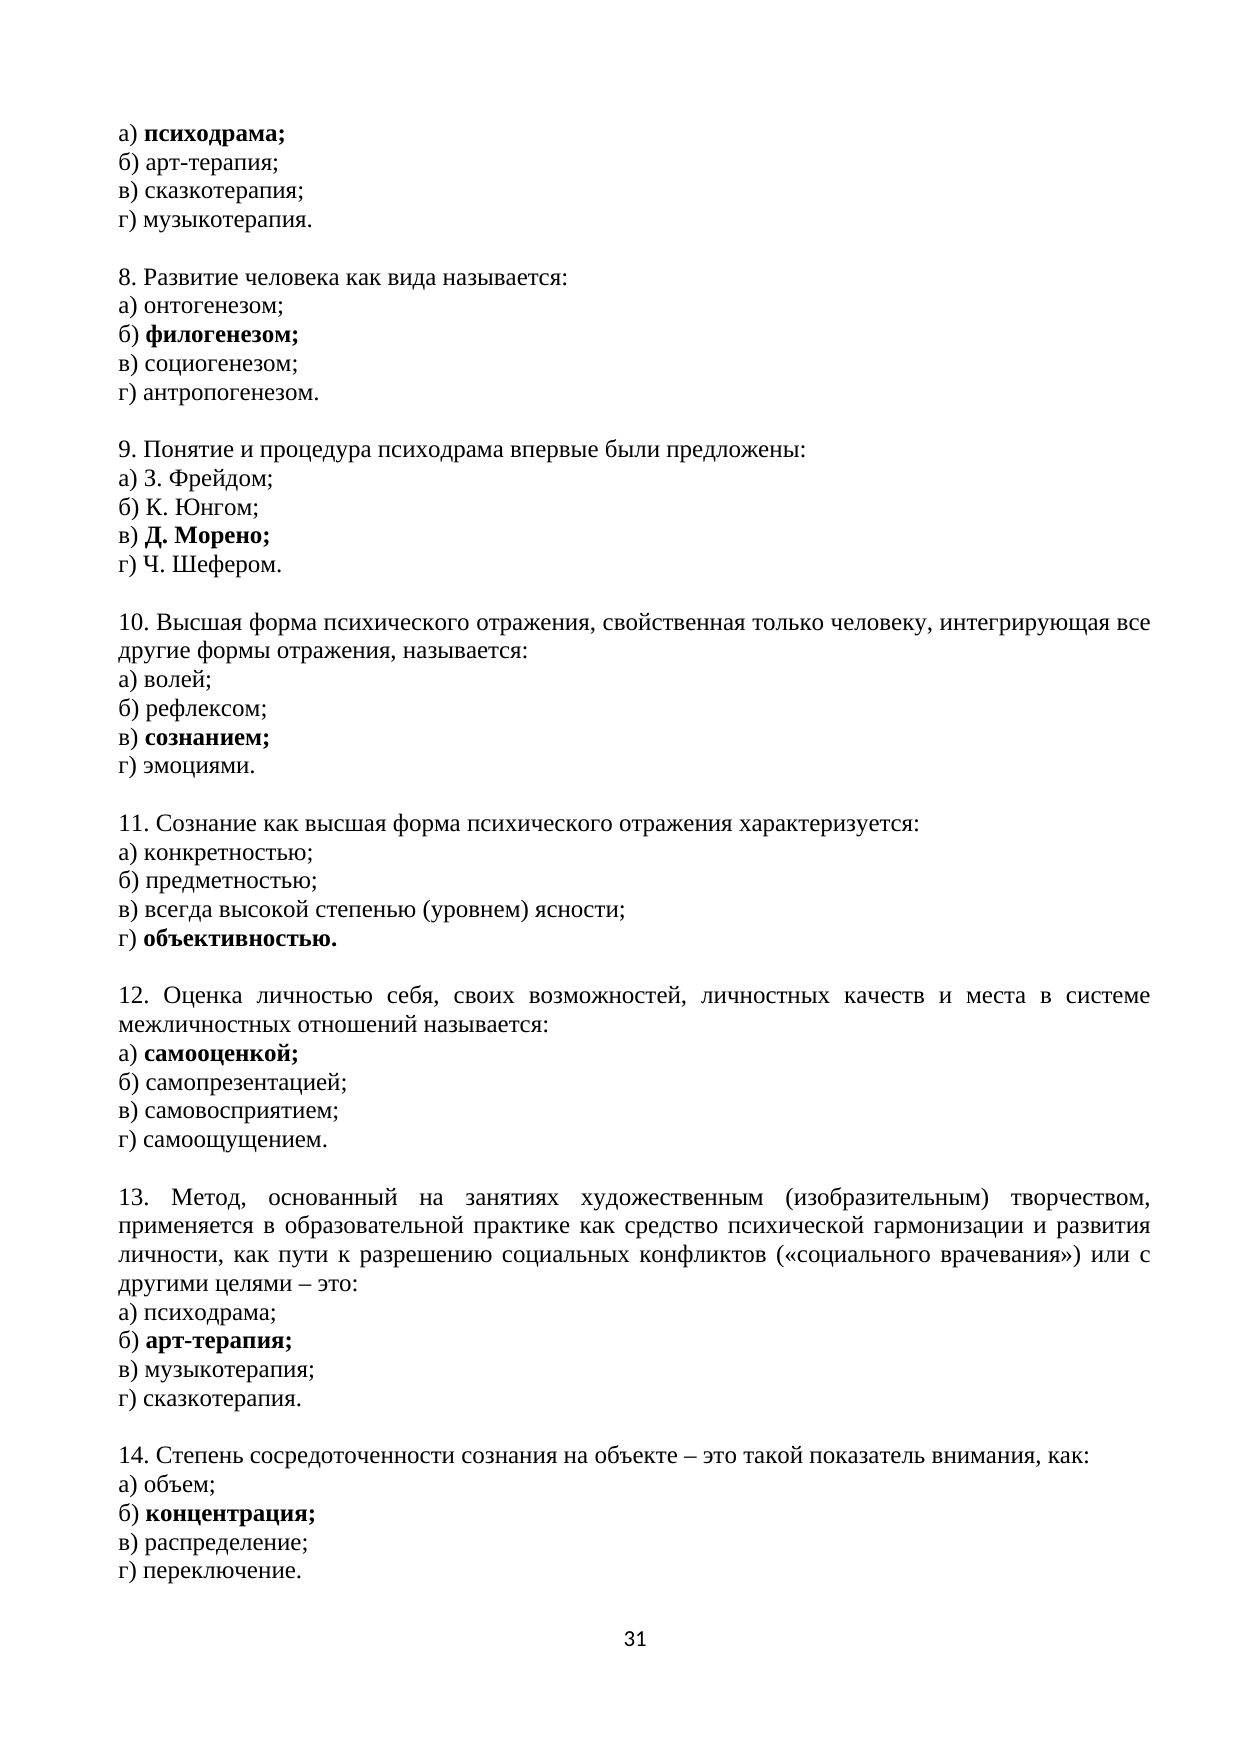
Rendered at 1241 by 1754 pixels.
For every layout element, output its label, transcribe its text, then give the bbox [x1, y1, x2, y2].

text 14. Степень сосредоточенности сознания на объекте – это такой показатель внимания, как: [118, 1441, 1152, 1469]
text г) музыкотерапия. [118, 204, 1152, 233]
text в) всегда высокой степенью (уровнем) ясности; [118, 894, 1152, 923]
text г) переключение. [118, 1556, 1152, 1584]
text 10. Высшая форма психического отражения, свойственная только человеку, интегрирующая все другие формы отражения, называется: [118, 607, 1152, 664]
text 11. Сознание как высшая форма психического отражения характеризуется: [118, 808, 1152, 837]
text б) филогенезом; [118, 319, 1152, 348]
text г) сказкотерапия. [118, 1383, 1152, 1412]
text в) сознанием; [118, 722, 1152, 751]
text в) социогенезом; [118, 348, 1152, 377]
text б) К. Юнгом; [118, 492, 1152, 521]
text а) психодрама; [118, 118, 1152, 147]
text г) объективностью. [118, 923, 1152, 952]
text в) Д. Морено; [118, 521, 1152, 549]
text а) З. Фрейдом; [118, 463, 1152, 492]
text в) сказкотерапия; [118, 176, 1152, 204]
text б) арт-терапия; [118, 1326, 1152, 1354]
text 12. Оценка личностью себя, своих возможностей, личностных качеств и места в системе межличностных отношений называется: [118, 981, 1152, 1038]
text а) онтогенезом; [118, 291, 1152, 319]
text б) концентрация; [118, 1498, 1152, 1527]
text г) эмоциями. [118, 751, 1152, 779]
text в) музыкотерапия; [118, 1354, 1152, 1383]
text г) Ч. Шефером. [118, 549, 1152, 578]
text 9. Понятие и процедура психодрама впервые были предложены: [118, 434, 1152, 463]
text б) арт-терапия; [118, 147, 1152, 176]
text б) самопрезентацией; [118, 1067, 1152, 1096]
text а) самооценкой; [118, 1038, 1152, 1067]
text а) волей; [118, 664, 1152, 693]
text а) конкретностью; [118, 837, 1152, 866]
text 8. Развитие человека как вида называется: [118, 262, 1152, 291]
text б) предметностью; [118, 866, 1152, 894]
text г) самоощущением. [118, 1124, 1152, 1153]
text в) самовосприятием; [118, 1096, 1152, 1124]
text г) антропогенезом. [118, 377, 1152, 406]
text б) рефлексом; [118, 693, 1152, 722]
text в) распределение; [118, 1527, 1152, 1556]
text а) психодрама; [118, 1297, 1152, 1326]
text а) объем; [118, 1469, 1152, 1498]
text 13. Метод, основанный на занятиях художественным (изобразительным) творчеством, применяется в образовательной практике как средство психической гармонизации и развития личности, как пути к разрешению социальных конфликтов («социального врачевания») или с другими целями – это: [118, 1182, 1152, 1297]
